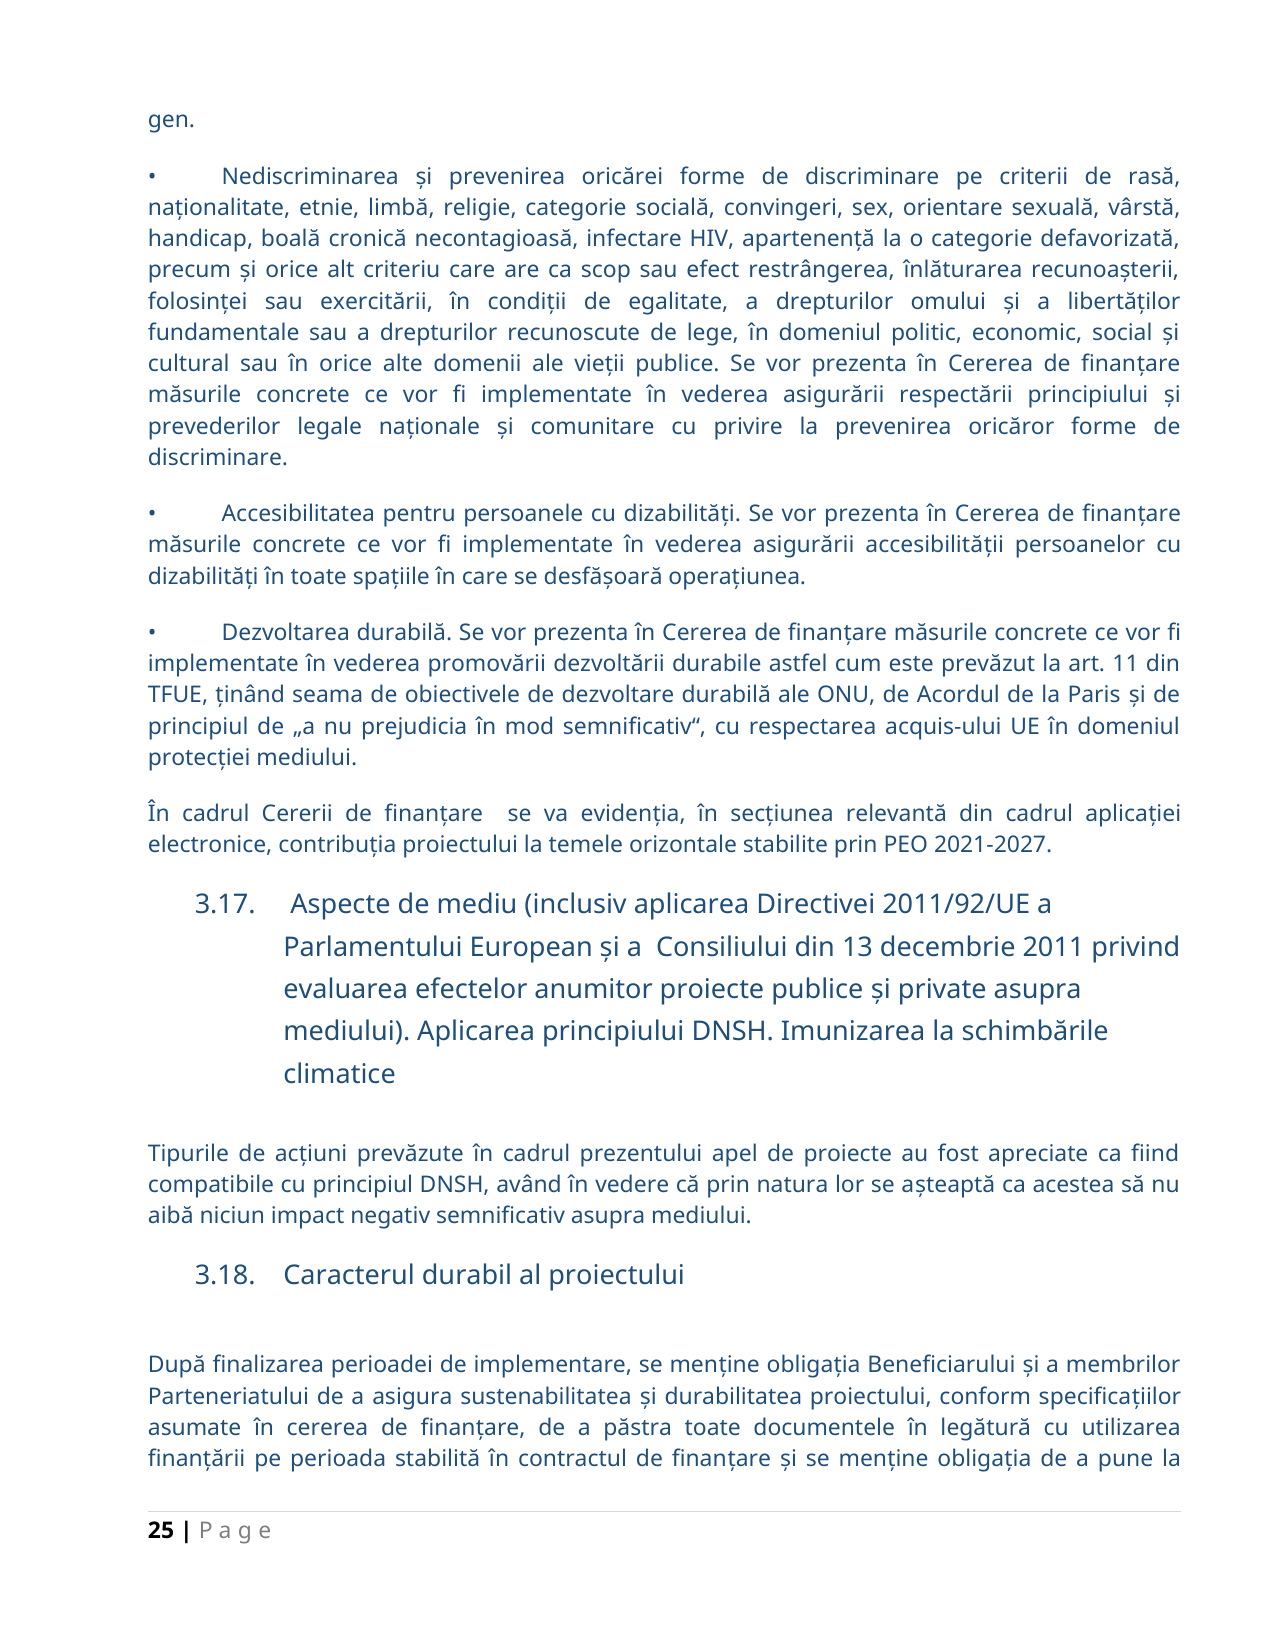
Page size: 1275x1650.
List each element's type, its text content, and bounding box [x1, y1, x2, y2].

subtitle Aspecte de mediu (inclusiv aplicarea Directivei 2011/92/UE a Parlamentului European şi a Consiliului din 13 decembrie 2011 privind evaluarea efectelor anumitor proiecte publice și private asupra mediului). Aplicarea principiului DNSH. Imunizarea la schimbările climatice [194, 885, 1181, 1091]
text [148, 103, 1181, 135]
text • Accesibilitatea pentru persoanele cu dizabilități. Se vor prezenta în Cererea de finanțare măsurile concrete ce vor fi implementate în vederea asigurării accesibilității persoanelor cu dizabilități în toate spațiile în care se desfășoară operațiunea. [148, 497, 1181, 591]
text În cadrul Cererii de finanțare se va evidenția, în secțiunea relevantă din cadrul aplicației electronice, contribuția proiectului la temele orizontale stabilite prin PEO 2021-2027. [148, 797, 1181, 860]
text Tipurile de acțiuni prevăzute în cadrul prezentului apel de proiecte au fost apreciate ca fiind compatibile cu principiul DNSH, având în vedere că prin natura lor se așteaptă ca acestea să nu aibă niciun impact negativ semnificativ asupra mediului. [148, 1137, 1181, 1231]
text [148, 1348, 1181, 1473]
subtitle Caracterul durabil al proiectului [194, 1256, 1181, 1292]
text • Dezvoltarea durabilă. Se vor prezenta în Cererea de finanțare măsurile concrete ce vor fi implementate în vederea promovării dezvoltării durabile astfel cum este prevăzut la art. 11 din TFUE, ținând seama de obiectivele de dezvoltare durabilă ale ONU, de Acordul de la Paris și de principiul de „a nu prejudicia în mod semnificativ“, cu respectarea acquis-ului UE în domeniul protecției mediului. [148, 616, 1181, 772]
text • Nediscriminarea și prevenirea oricărei forme de discriminare pe criterii de rasă, naţionalitate, etnie, limbă, religie, categorie socială, convingeri, sex, orientare sexuală, vârstă, handicap, boală cronică necontagioasă, infectare HIV, apartenenţă la o categorie defavorizată, precum şi orice alt criteriu care are ca scop sau efect restrângerea, înlăturarea recunoaşterii, folosinţei sau exercitării, în condiţii de egalitate, a drepturilor omului şi a libertăţilor fundamentale sau a drepturilor recunoscute de lege, în domeniul politic, economic, social şi cultural sau în orice alte domenii ale vieţii publice. Se vor prezenta în Cererea de finanțare măsurile concrete ce vor fi implementate în vederea asigurării respectării principiului și prevederilor legale naționale și comunitare cu privire la prevenirea oricăror forme de discriminare. [148, 160, 1181, 472]
